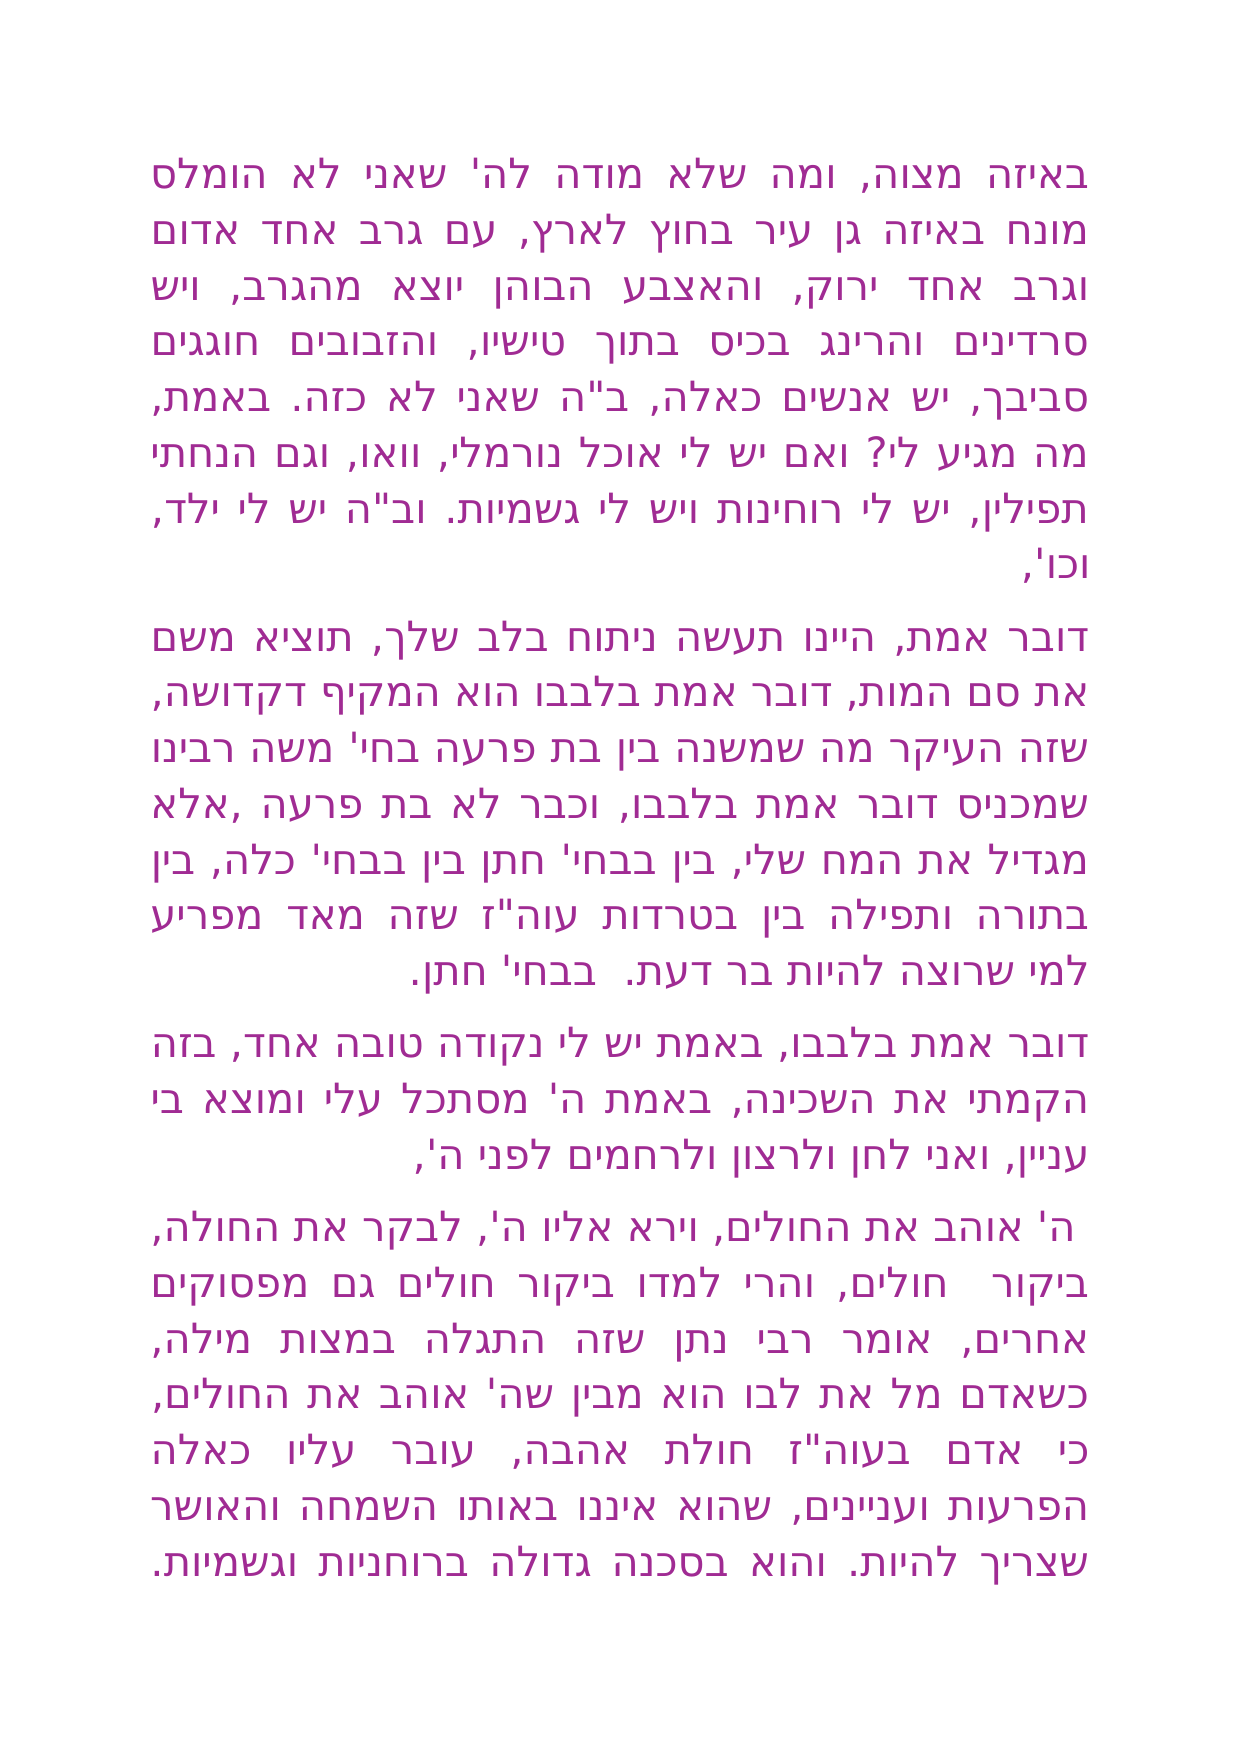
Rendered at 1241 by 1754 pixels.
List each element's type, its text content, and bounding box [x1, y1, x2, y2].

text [150, 150, 1090, 589]
text דובר אמת, היינו תעשה ניתוח בלב שלך, תוציא משם את סם המות, דובר אמת בלבבו הוא המקיף דקדושה, שזה העיקר מה שמשנה בין בת פרעה בחי' משה רבינו שמכניס דובר אמת בלבבו, וכבר לא בת פרעה ,אלא מגדיל את המח שלי, בין בבחי' חתן בין בבחי' כלה, בין בתורה ותפילה בין בטרדות עוה"ז שזה מאד מפריע למי שרוצה להיות בר דעת. בבחי' חתן. [150, 612, 1090, 995]
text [150, 1203, 1090, 1586]
text דובר אמת בלבבו, באמת יש לי נקודה טובה אחד, בזה הקמתי את השכינה, באמת ה' מסתכל עלי ומוצא בי עניין, ואני לחן ולרצון ולרחמים לפני ה', [150, 1019, 1090, 1179]
